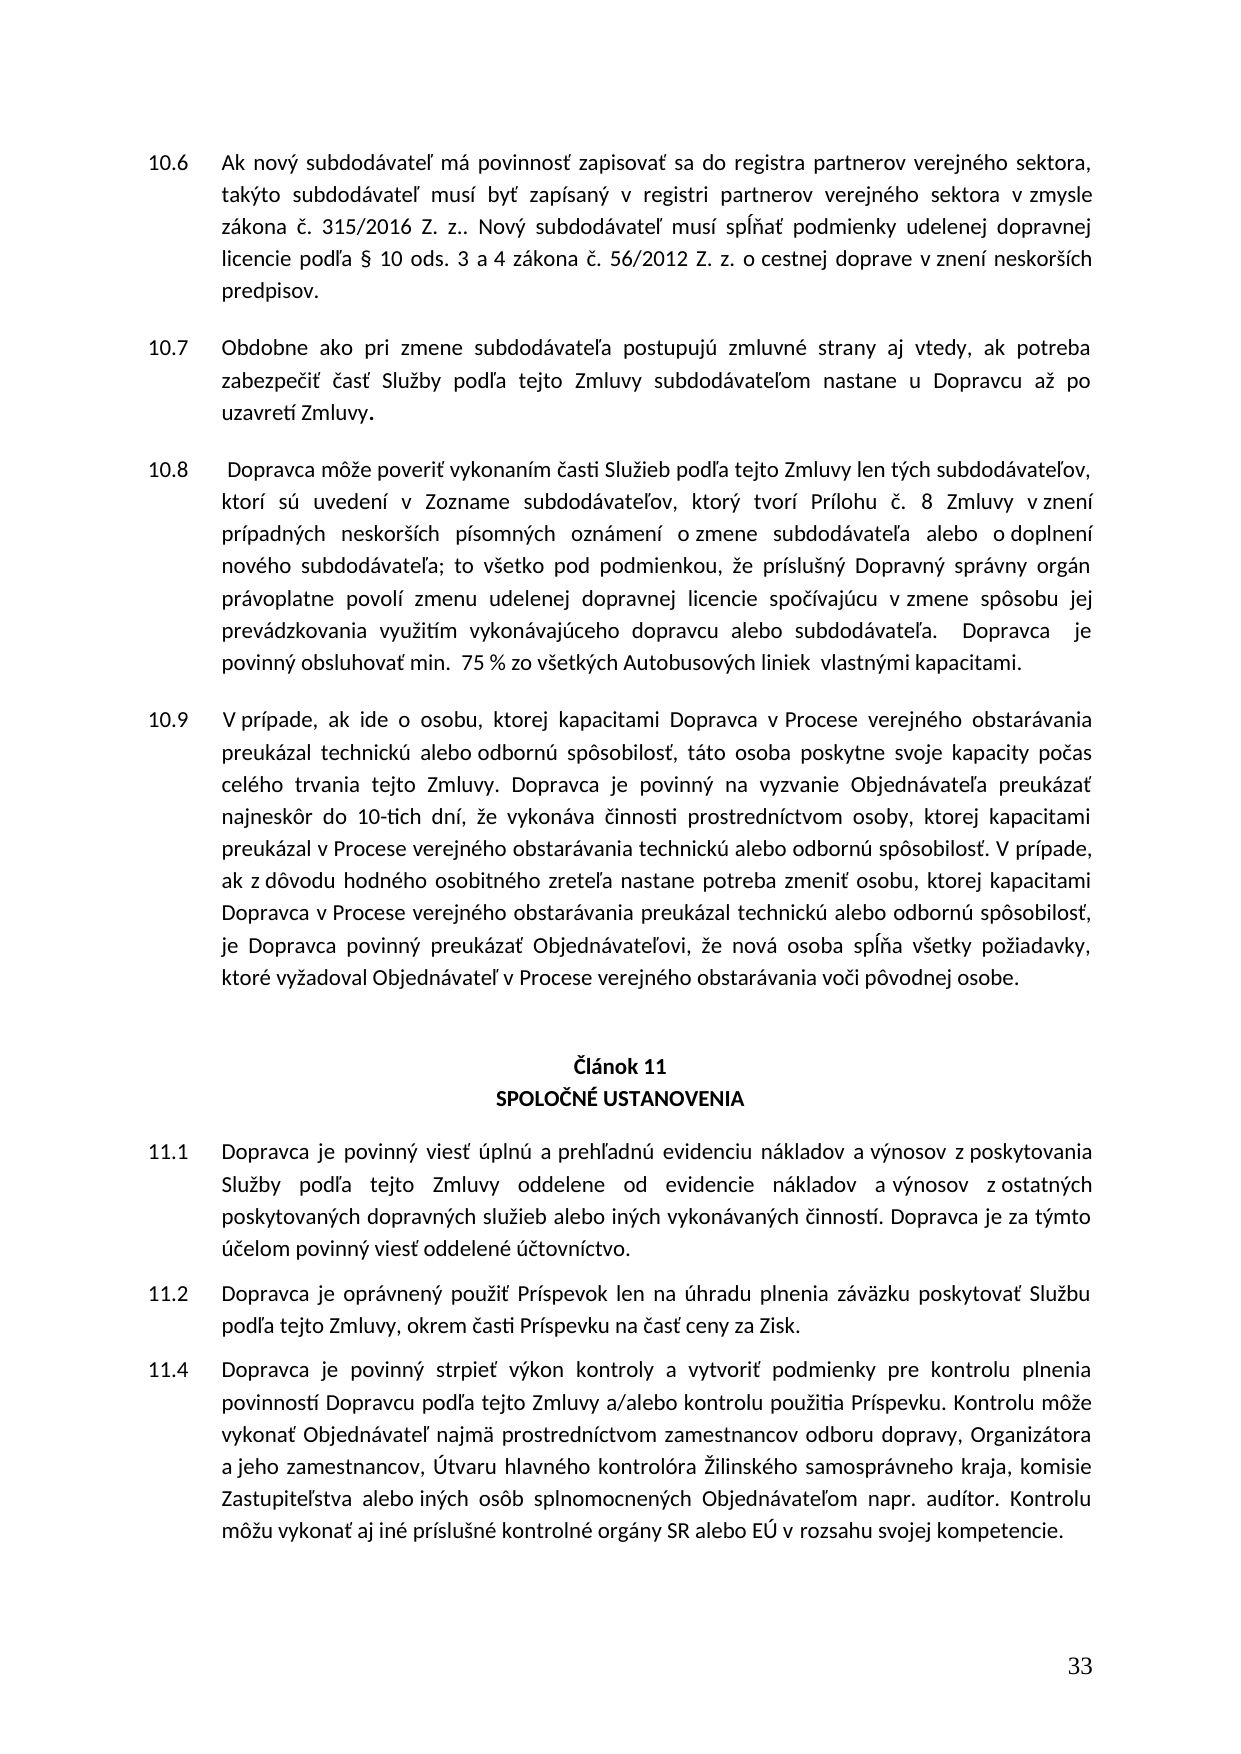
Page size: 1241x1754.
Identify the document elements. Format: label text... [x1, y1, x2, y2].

text Článok 11 [148, 1052, 1093, 1080]
text 11.4 Dopravca je povinný strpieť výkon kontroly a vytvoriť podmienky pre kontrolu plnenia povinností Dopravcu podľa tejto Zmluvy a/alebo kontrolu použitia Príspevku. Kontrolu môže vykonať Objednávateľ najmä prostredníctvom zamestnancov odboru dopravy, Organizátora a jeho zamestnancov, Útvaru hlavného kontrolóra Žilinského samosprávneho kraja, komisie Zastupiteľstva alebo iných osôb splnomocnených Objednávateľom napr. audítor. Kontrolu môžu vykonať aj iné príslušné kontrolné orgány SR alebo EÚ v rozsahu svojej kompetencie. [148, 1356, 1093, 1544]
list Dopravca môže poveriť vykonaním časti Služieb podľa tejto Zmluvy len tých subdodávateľov, ktorí sú uvedení v Zozname subdodávateľov, ktorý tvorí Prílohu č. 8 Zmluvy v znení prípadných neskorších písomných oznámení o zmene subdodávateľa alebo o doplnení nového subdodávateľa; to všetko pod podmienkou, že príslušný Dopravný správny orgán právoplatne povolí zmenu udelenej dopravnej licencie spočívajúcu v zmene spôsobu jej prevádzkovania využitím vykonávajúceho dopravcu alebo subdodávateľa. Dopravca je povinný obsluhovať min. 75 % zo všetkých Autobusových liniek vlastnými kapacitami. [148, 455, 1093, 676]
text 10.6 Ak nový subdodávateľ má povinnosť zapisovať sa do registra partnerov verejného sektora, takýto subdodávateľ musí byť zapísaný v registri partnerov verejného sektora v zmysle zákona č. 315/2016 Z. z.. Nový subdodávateľ musí spĺňať podmienky udelenej dopravnej licencie podľa § 10 ods. 3 a 4 zákona č. 56/2012 Z. z. o cestnej doprave v znení neskorších predpisov. [148, 148, 1093, 304]
text 11.1 Dopravca je povinný viesť úplnú a prehľadnú evidenciu nákladov a výnosov z poskytovania Služby podľa tejto Zmluvy oddelene od evidencie nákladov a výnosov z ostatných poskytovaných dopravných služieb alebo iných vykonávaných činností. Dopravca je za týmto účelom povinný viesť oddelené účtovníctvo. [148, 1137, 1093, 1262]
text 10.7 Obdobne ako pri zmene subdodávateľa postupujú zmluvné strany aj vtedy, ak potreba zabezpečiť časť Služby podľa tejto Zmluvy subdodávateľom nastane u Dopravcu až po uzavretí Zmluvy. [148, 333, 1093, 426]
text SPOLOČNÉ USTANOVENIA [148, 1084, 1093, 1112]
list V prípade, ak ide o osobu, ktorej kapacitami Dopravca v Procese verejného obstarávania preukázal technickú alebo odbornú spôsobilosť, táto osoba poskytne svoje kapacity počas celého trvania tejto Zmluvy. Dopravca je povinný na vyzvanie Objednávateľa preukázať najneskôr do 10-tich dní, že vykonáva činnosti prostredníctvom osoby, ktorej kapacitami preukázal v Procese verejného obstarávania technickú alebo odbornú spôsobilosť. V prípade, ak z dôvodu hodného osobitného zreteľa nastane potreba zmeniť osobu, ktorej kapacitami Dopravca v Procese verejného obstarávania preukázal technickú alebo odbornú spôsobilosť, je Dopravca povinný preukázať Objednávateľovi, že nová osoba spĺňa všetky požiadavky, ktoré vyžadoval Objednávateľ v Procese verejného obstarávania voči pôvodnej osobe. [148, 705, 1093, 991]
text 11.2 Dopravca je oprávnený použiť Príspevok len na úhradu plnenia záväzku poskytovať Službu podľa tejto Zmluvy, okrem časti Príspevku na časť ceny za Zisk. [148, 1279, 1093, 1339]
